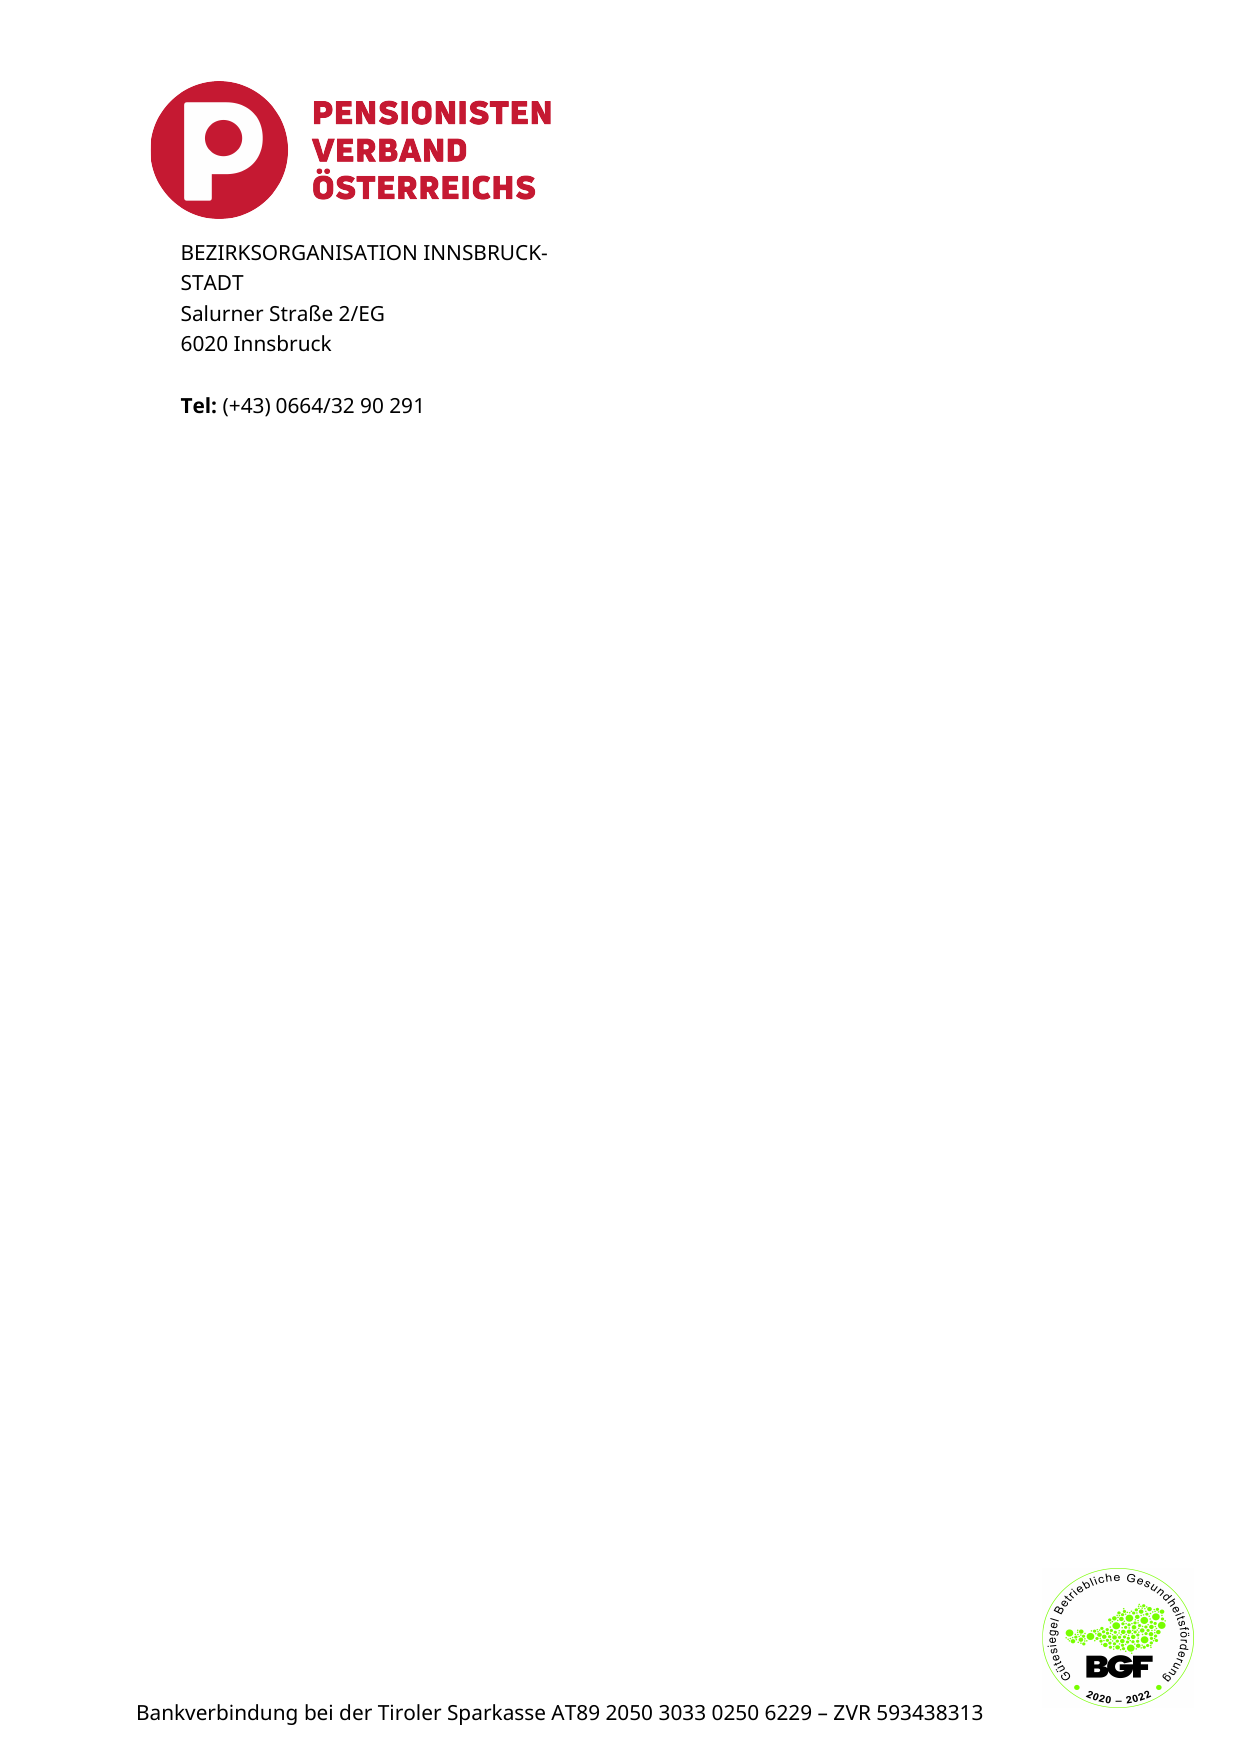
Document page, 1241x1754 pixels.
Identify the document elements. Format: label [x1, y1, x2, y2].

picture [150, 81, 551, 219]
picture [1042, 1568, 1194, 1708]
